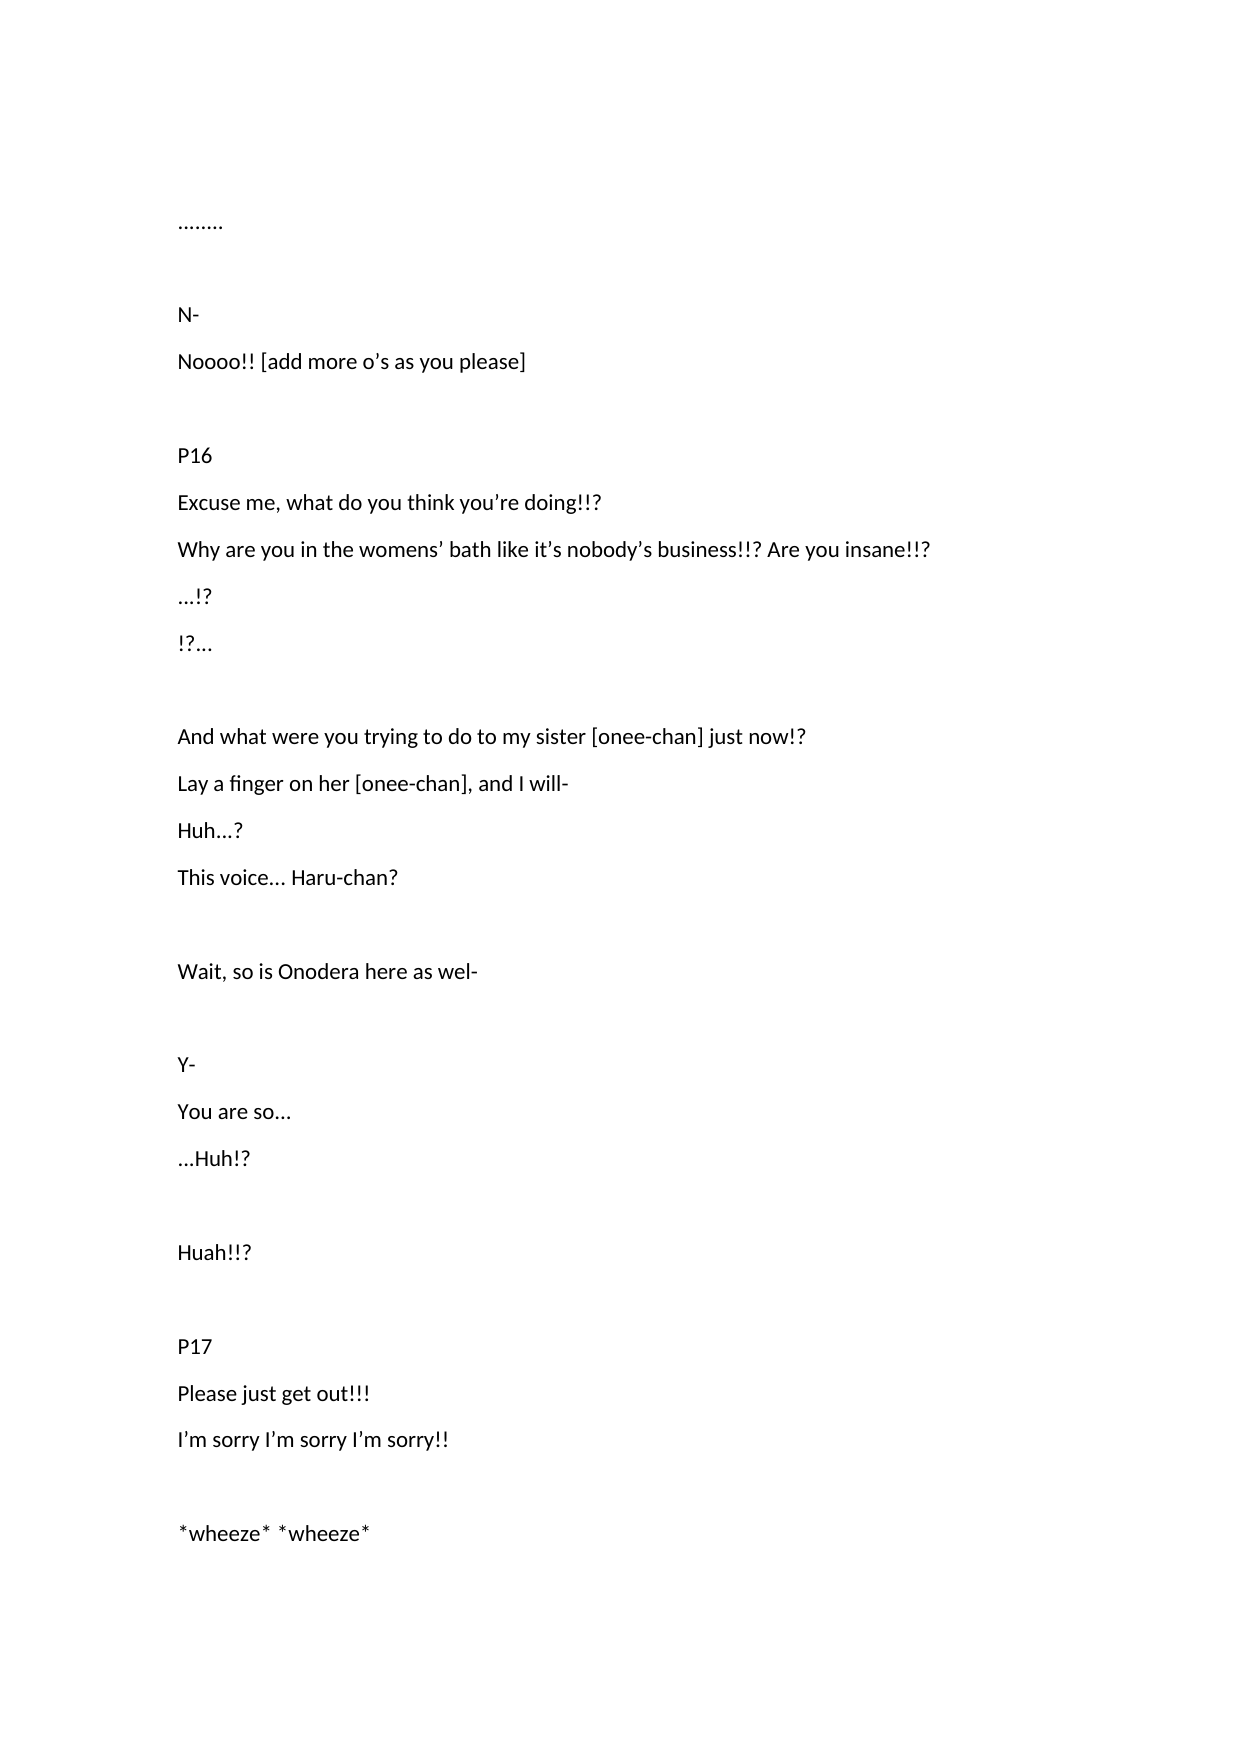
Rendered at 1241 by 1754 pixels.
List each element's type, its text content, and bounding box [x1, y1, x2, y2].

text Excuse me, what do you think you’re doing!!? [177, 488, 1063, 516]
text ...Huh!? [177, 1144, 1063, 1172]
text !?... [177, 629, 1063, 657]
text Lay a finger on her [onee-chan], and I will- [177, 769, 1063, 797]
text Noooo!! [add more o’s as you please] [177, 347, 1063, 375]
text P16 [177, 441, 1063, 469]
text You are so... [177, 1097, 1063, 1125]
text And what were you trying to do to my sister [onee-chan] just now!? [177, 722, 1063, 750]
text Please just get out!!! [177, 1379, 1063, 1407]
text P17 [177, 1332, 1063, 1360]
text N- [177, 301, 1063, 328]
text Wait, so is Onodera here as wel- [177, 957, 1063, 985]
text *wheeze* *wheeze* [177, 1519, 1063, 1547]
text Y- [177, 1051, 1063, 1078]
text ........ [177, 207, 1063, 235]
text Why are you in the womens’ bath like it’s nobody’s business!!? Are you insane!!? [177, 535, 1063, 563]
text I’m sorry I’m sorry I’m sorry!! [177, 1426, 1063, 1453]
text Huh...? [177, 816, 1063, 844]
text This voice... Haru-chan? [177, 863, 1063, 891]
text ...!? [177, 582, 1063, 610]
text Huah!!? [177, 1238, 1063, 1266]
